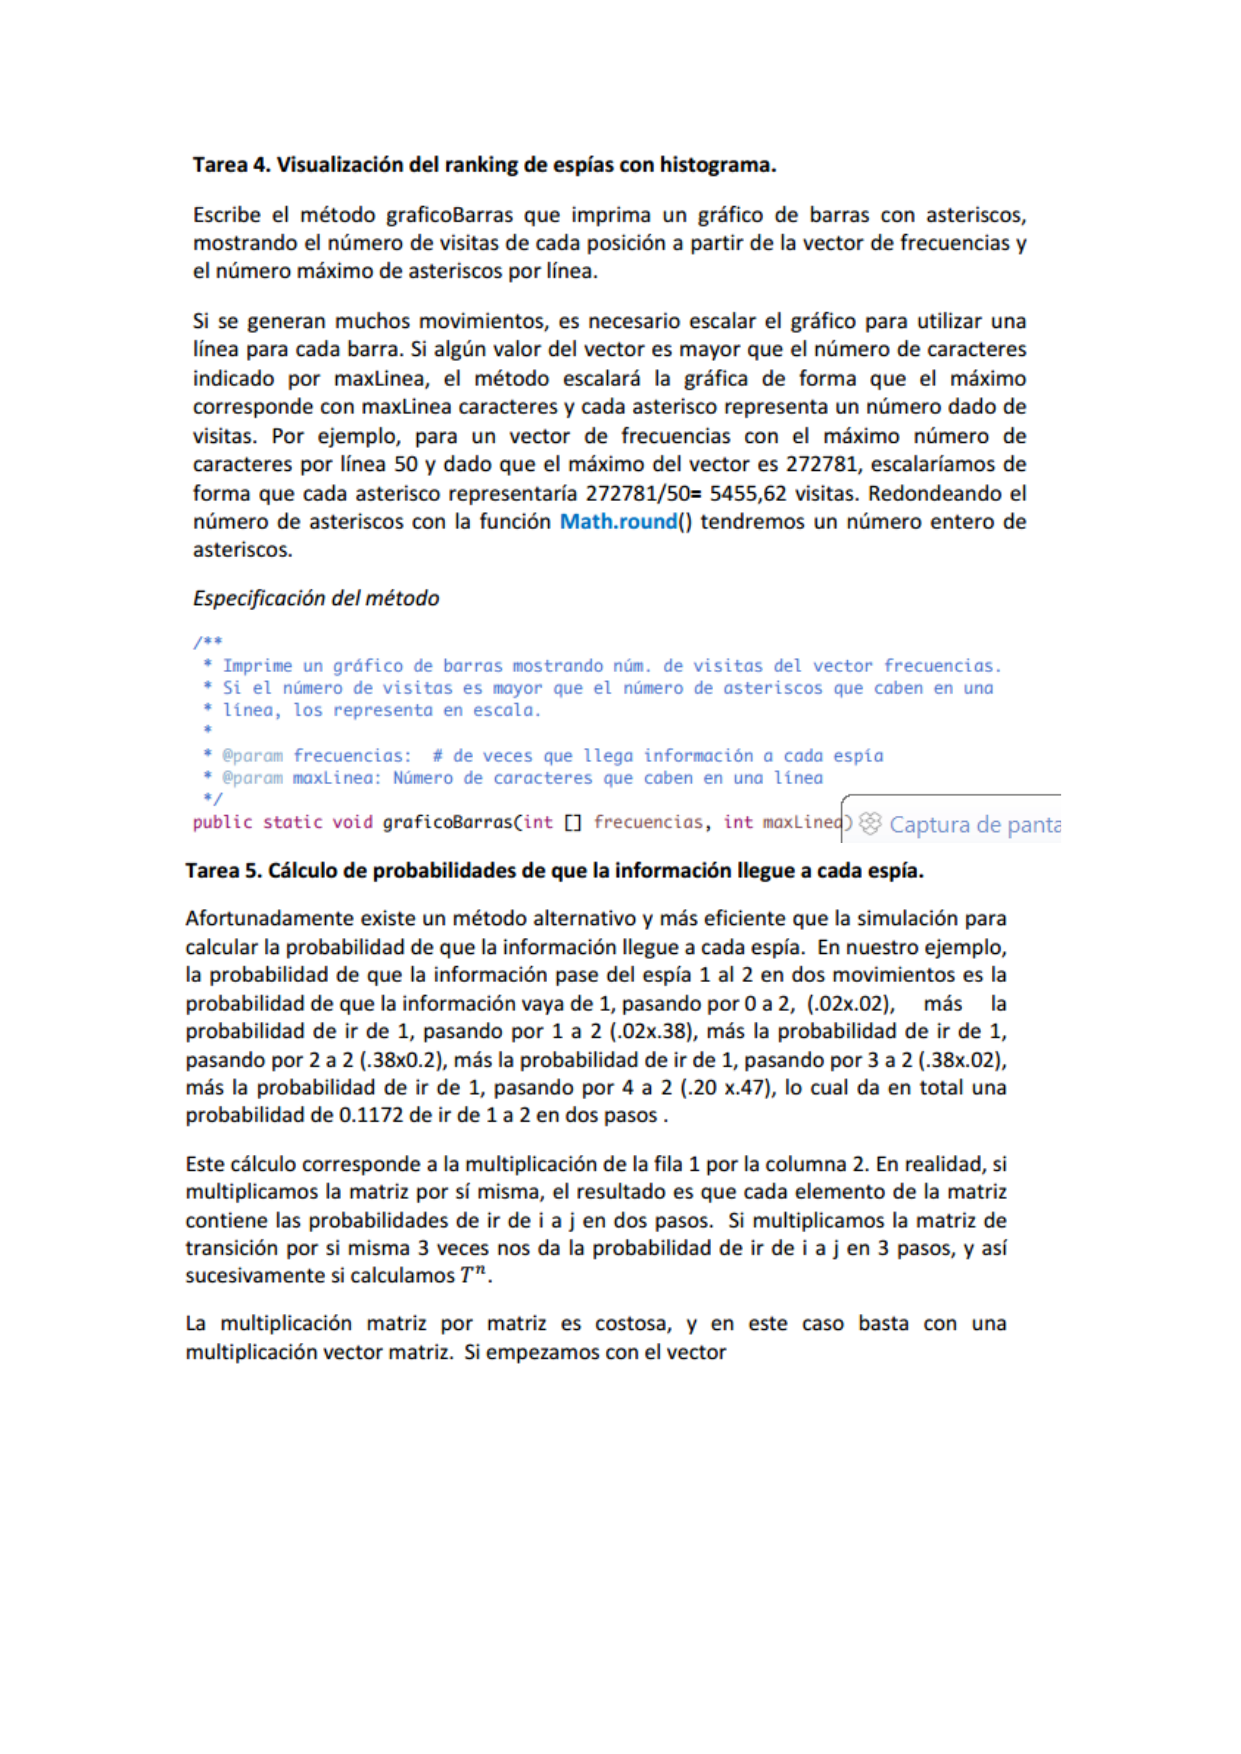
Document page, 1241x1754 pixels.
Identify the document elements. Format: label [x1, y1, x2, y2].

picture [177, 846, 1064, 1381]
picture [177, 147, 1062, 843]
